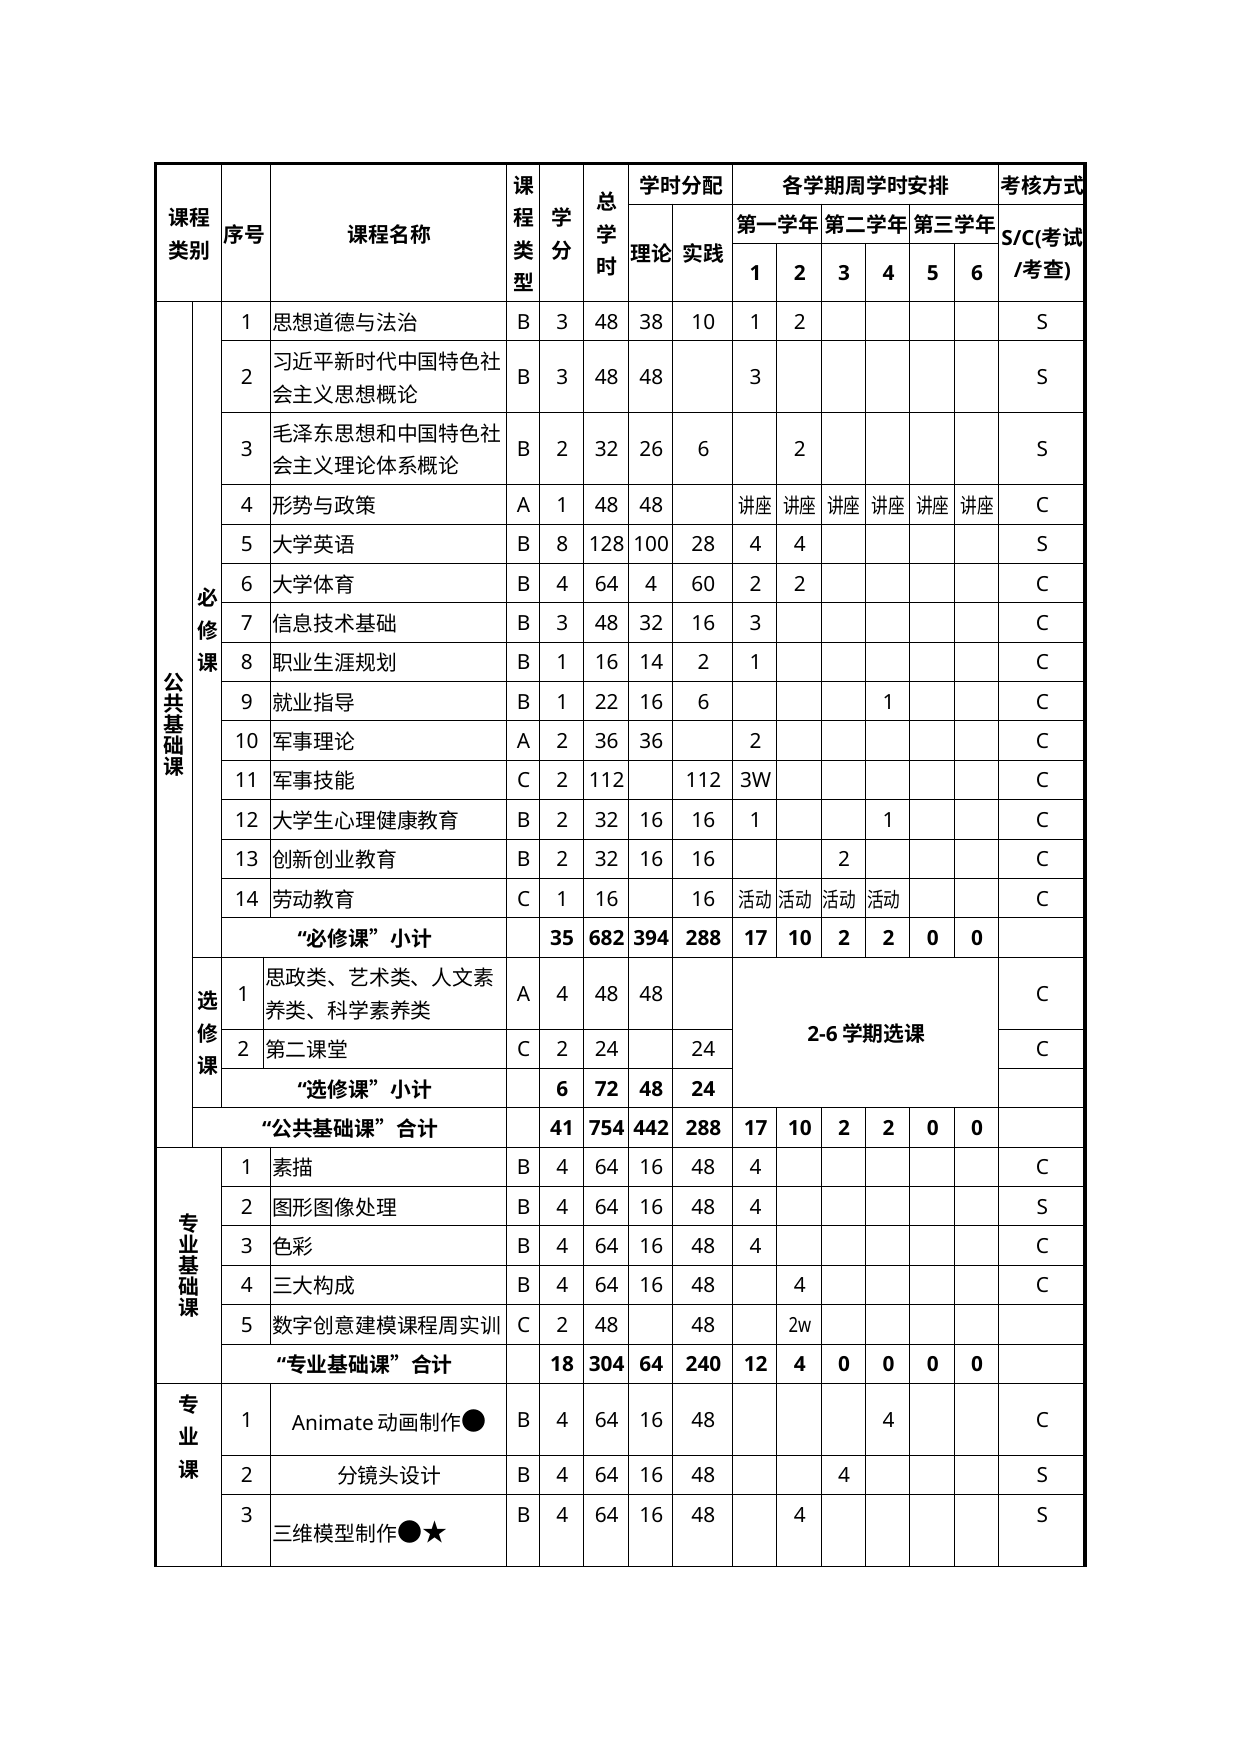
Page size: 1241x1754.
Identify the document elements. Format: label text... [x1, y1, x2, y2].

table_cell [822, 1266, 865, 1304]
table_cell 思想道德与法治 [271, 302, 506, 340]
table_cell [866, 840, 909, 878]
table_cell 1 [540, 879, 583, 917]
table_cell 100 [629, 525, 672, 563]
table_cell [733, 1495, 776, 1566]
table_cell [822, 413, 865, 484]
table_cell 16 [673, 800, 732, 838]
table_cell 2 [866, 1108, 909, 1147]
table_cell 2 [540, 721, 583, 760]
table_cell [910, 1187, 954, 1225]
table_cell 304 [584, 1345, 628, 1383]
table_cell 讲座 [955, 485, 998, 523]
table_cell 17 [733, 918, 776, 957]
table_header 课程 类别 [157, 165, 221, 301]
table_cell 第二课堂 [264, 1030, 506, 1068]
table_cell 60 [673, 564, 732, 602]
table_cell 军事理论 [271, 721, 506, 760]
table_cell 4 [733, 1226, 776, 1265]
table_cell B [507, 525, 539, 563]
table_cell [910, 1456, 954, 1494]
table_cell 16 [629, 1148, 672, 1186]
table_cell [955, 721, 998, 760]
table_cell 0 [955, 1345, 998, 1383]
table_cell 3 [222, 1495, 270, 1566]
table_cell 16 [629, 800, 672, 838]
table_cell 64 [584, 1456, 628, 1494]
table_cell [673, 958, 732, 1028]
table_cell B [507, 1384, 539, 1455]
table_cell 4 [866, 1384, 909, 1455]
table_cell [507, 918, 539, 957]
table_cell 16 [629, 1226, 672, 1265]
table_cell 48 [584, 302, 628, 340]
table_cell [733, 682, 776, 720]
table_cell 48 [673, 1495, 732, 1566]
table_cell 1 [222, 302, 270, 340]
table_cell [822, 1226, 865, 1265]
table_cell A [507, 958, 539, 1028]
table_cell “必修课”小计 [222, 918, 506, 957]
table_cell 16 [629, 1187, 672, 1225]
table_cell 4 [733, 525, 776, 563]
table_cell Animate动画制作● [271, 1384, 506, 1455]
table_cell [910, 1305, 954, 1343]
table_cell [507, 1108, 539, 1147]
table_cell 64 [584, 1384, 628, 1455]
table_cell B [507, 1495, 539, 1566]
table_cell 48 [629, 1069, 672, 1107]
table_cell 64 [584, 1266, 628, 1304]
table_cell 36 [584, 721, 628, 760]
table_cell 6 [540, 1069, 583, 1107]
table_cell 8 [222, 643, 270, 681]
table_cell 48 [673, 1148, 732, 1186]
table_header 总 学 时 [584, 165, 628, 301]
table_cell [777, 721, 821, 760]
table_cell 1 [866, 800, 909, 838]
table_cell 第一学年 [733, 205, 821, 243]
table_header 学时分配 [629, 165, 732, 203]
table_cell B [507, 1456, 539, 1494]
table_cell C [999, 879, 1083, 917]
table_cell 4 [733, 1187, 776, 1225]
table_cell [955, 1226, 998, 1265]
table_cell [955, 564, 998, 602]
table_cell 2 [222, 1456, 270, 1494]
table_cell 图形图像处理 [271, 1187, 506, 1225]
table_cell 18 [540, 1345, 583, 1383]
table_cell 14 [222, 879, 270, 917]
table_cell 3 [540, 302, 583, 340]
table_cell C [999, 1226, 1083, 1265]
table_cell 48 [584, 603, 628, 642]
table_cell B [507, 1266, 539, 1304]
table_cell [733, 840, 776, 878]
table_cell 32 [584, 800, 628, 838]
table_cell S [999, 413, 1083, 484]
table_cell [822, 302, 865, 340]
table_cell S [999, 341, 1083, 412]
table_cell 32 [584, 840, 628, 878]
table_cell 理论 [629, 205, 672, 301]
table_cell 48 [673, 1187, 732, 1225]
table_cell [822, 643, 865, 681]
table_cell C [999, 564, 1083, 602]
table_cell 72 [584, 1069, 628, 1107]
table_cell 1 [222, 1148, 270, 1186]
table_cell A [507, 721, 539, 760]
table_cell 形势与政策 [271, 485, 506, 523]
table_cell [822, 1148, 865, 1186]
table_cell 就业指导 [271, 682, 506, 720]
table_cell [910, 682, 954, 720]
table_header 序号 [222, 165, 270, 301]
table_cell [955, 1305, 998, 1343]
table_cell 4 [540, 1495, 583, 1566]
table_cell 682 [584, 918, 628, 957]
table_cell [822, 682, 865, 720]
table_cell [777, 1148, 821, 1186]
table_cell 4 [540, 1266, 583, 1304]
table_cell 素描 [271, 1148, 506, 1186]
table_cell C [999, 603, 1083, 642]
table_cell 26 [629, 413, 672, 484]
table_cell 13 [222, 840, 270, 878]
table_cell 讲座 [822, 485, 865, 523]
table_cell 2 [222, 1187, 270, 1225]
table_cell [910, 643, 954, 681]
table_cell [955, 413, 998, 484]
table_cell [733, 1384, 776, 1455]
table_cell [955, 643, 998, 681]
table_cell 16 [629, 1266, 672, 1304]
table_cell [822, 341, 865, 412]
table_cell 活动 [822, 879, 865, 917]
table_header 各学期周学时安排 [733, 165, 998, 203]
table_cell [629, 879, 672, 917]
table_cell 6 [955, 244, 998, 301]
table_cell 2 [540, 413, 583, 484]
table_cell 48 [629, 485, 672, 523]
table_cell B [507, 564, 539, 602]
table_cell [777, 1456, 821, 1494]
table_cell [733, 1305, 776, 1343]
table_cell [999, 1305, 1083, 1343]
table_cell [910, 1226, 954, 1265]
table_cell C [999, 643, 1083, 681]
table_cell 16 [584, 879, 628, 917]
table_cell 394 [629, 918, 672, 957]
table_cell 3 [222, 1226, 270, 1265]
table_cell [271, 1495, 506, 1566]
table_cell 288 [673, 1108, 732, 1147]
table_cell [866, 721, 909, 760]
table_cell 讲座 [777, 485, 821, 523]
table_cell [822, 1384, 865, 1455]
table_cell C [999, 485, 1083, 523]
table_cell 4 [777, 1495, 821, 1566]
table_cell 64 [629, 1345, 672, 1383]
table_cell B [507, 643, 539, 681]
table_cell 创新创业教育 [271, 840, 506, 878]
table_cell 分镜头设计 [271, 1456, 506, 1494]
table_cell 4 [222, 1266, 270, 1304]
table_cell B [507, 682, 539, 720]
table_cell [866, 302, 909, 340]
table_cell [777, 1187, 821, 1225]
table_cell 16 [629, 1456, 672, 1494]
table_cell 必修课 [193, 302, 221, 957]
table_cell 三大构成 [271, 1266, 506, 1304]
table_cell [866, 1305, 909, 1343]
table_cell [955, 1384, 998, 1455]
table_cell [629, 1305, 672, 1343]
table_cell 活动 [733, 879, 776, 917]
table_cell [910, 800, 954, 838]
table_cell [866, 413, 909, 484]
table_cell [955, 879, 998, 917]
table_cell [777, 603, 821, 642]
table_cell 4 [222, 485, 270, 523]
table_cell 16 [629, 1384, 672, 1455]
table_cell [822, 564, 865, 602]
table_cell [629, 761, 672, 799]
table_cell 36 [629, 721, 672, 760]
table_cell 2 [866, 918, 909, 957]
table_cell [866, 1495, 909, 1566]
table_cell 16 [673, 879, 732, 917]
table_cell C [507, 761, 539, 799]
table_cell S/C(考试/考查) [999, 205, 1083, 301]
table_cell 64 [584, 564, 628, 602]
table_cell [866, 1187, 909, 1225]
table_cell 0 [955, 1108, 998, 1147]
table_cell 4 [540, 1148, 583, 1186]
table_cell [910, 413, 954, 484]
table_cell 2 [673, 643, 732, 681]
table_cell 1 [540, 485, 583, 523]
table_cell [629, 1030, 672, 1068]
table_cell 1 [222, 1384, 270, 1455]
table_cell 0 [822, 1345, 865, 1383]
table_cell [822, 800, 865, 838]
table_cell [777, 840, 821, 878]
table_cell B [507, 341, 539, 412]
table_cell 0 [910, 1108, 954, 1147]
table_cell [910, 564, 954, 602]
table_cell 64 [584, 1187, 628, 1225]
table_cell [910, 525, 954, 563]
table_cell [999, 1069, 1083, 1107]
table_cell C [999, 721, 1083, 760]
table_cell 活动 [866, 879, 909, 917]
table_cell [822, 603, 865, 642]
table_cell 48 [584, 485, 628, 523]
table_cell 112 [673, 761, 732, 799]
table_cell S [999, 1495, 1083, 1566]
table_cell 思政类、艺术类、人文素养类、科学素养类 [264, 958, 506, 1028]
table_cell 28 [673, 525, 732, 563]
table_cell 4 [540, 1226, 583, 1265]
table_cell 10 [777, 918, 821, 957]
table_cell [822, 1495, 865, 1566]
table_cell 2 [822, 918, 865, 957]
table_cell B [507, 603, 539, 642]
table_cell 大学体育 [271, 564, 506, 602]
table_cell 讲座 [733, 485, 776, 523]
table_cell 16 [673, 603, 732, 642]
table_cell 1 [540, 643, 583, 681]
table_cell [822, 1305, 865, 1343]
table_cell C [999, 1266, 1083, 1304]
table_cell 2 [777, 244, 821, 301]
table_cell 12 [222, 800, 270, 838]
table_cell 10 [673, 302, 732, 340]
table_cell [999, 918, 1083, 957]
table_cell “公共基础课”合计 [193, 1108, 506, 1147]
table_cell 2 [777, 302, 821, 340]
table_cell [777, 341, 821, 412]
table_cell 6 [673, 682, 732, 720]
table_cell [866, 1266, 909, 1304]
table_cell [955, 603, 998, 642]
table_cell 大学生心理健康教育 [271, 800, 506, 838]
table_cell 16 [673, 840, 732, 878]
table_cell 48 [584, 958, 628, 1028]
table_cell B [507, 302, 539, 340]
table_cell 35 [540, 918, 583, 957]
table_cell C [507, 1030, 539, 1068]
table_cell 信息技术基础 [271, 603, 506, 642]
table_cell [777, 682, 821, 720]
table_cell [955, 682, 998, 720]
table_cell 1 [866, 682, 909, 720]
table_cell 38 [629, 302, 672, 340]
table_cell 4 [540, 1384, 583, 1455]
table_cell [673, 721, 732, 760]
table_cell 2 [777, 413, 821, 484]
table_cell [910, 761, 954, 799]
table_cell 24 [673, 1069, 732, 1107]
table_cell 442 [629, 1108, 672, 1147]
table_cell 习近平新时代中国特色社会主义思想概论 [271, 341, 506, 412]
table_cell 11 [222, 761, 270, 799]
table_cell B [507, 840, 539, 878]
table_cell 4 [540, 1456, 583, 1494]
table_cell 1 [222, 958, 263, 1028]
table_cell 0 [955, 918, 998, 957]
table_cell 选修课 [193, 958, 221, 1107]
table_cell 6 [222, 564, 270, 602]
table_cell C [999, 682, 1083, 720]
table_cell “专业基础课”合计 [222, 1345, 506, 1383]
table_cell 1 [540, 682, 583, 720]
table_cell 14 [629, 643, 672, 681]
table_cell [910, 603, 954, 642]
table_cell 3 [540, 603, 583, 642]
table_cell [866, 643, 909, 681]
table_cell [910, 1266, 954, 1304]
table_cell [777, 1384, 821, 1455]
table_cell 劳动教育 [271, 879, 506, 917]
table_cell 128 [584, 525, 628, 563]
table_cell [673, 341, 732, 412]
table_cell S [999, 525, 1083, 563]
table_cell 64 [584, 1226, 628, 1265]
table_cell [955, 1148, 998, 1186]
table_cell C [999, 800, 1083, 838]
table_cell C [999, 1384, 1083, 1455]
table_cell 240 [673, 1345, 732, 1383]
table_cell 2 [540, 1030, 583, 1068]
table_cell 4 [540, 958, 583, 1028]
table_cell B [507, 413, 539, 484]
table_cell [822, 525, 865, 563]
table_cell C [999, 1148, 1083, 1186]
table_cell [866, 603, 909, 642]
table_cell 16 [629, 840, 672, 878]
table_cell [910, 341, 954, 412]
table_cell C [999, 840, 1083, 878]
table_cell 2w [777, 1305, 821, 1343]
table_cell 2-6学期选课 [733, 958, 998, 1107]
table_cell 24 [673, 1030, 732, 1068]
table_cell 17 [733, 1108, 776, 1147]
table_cell 64 [584, 1148, 628, 1186]
table_cell 2 [733, 564, 776, 602]
table_cell 2 [777, 564, 821, 602]
table_header 考核方式 [999, 165, 1083, 203]
table_cell [910, 721, 954, 760]
table_cell [866, 564, 909, 602]
table_cell 48 [584, 341, 628, 412]
table_cell 48 [673, 1456, 732, 1494]
table_cell 12 [733, 1345, 776, 1383]
table_cell 1 [733, 643, 776, 681]
table_cell 讲座 [910, 485, 954, 523]
table_cell [955, 1495, 998, 1566]
table_cell [955, 525, 998, 563]
table_cell 色彩 [271, 1226, 506, 1265]
table_cell 讲座 [866, 485, 909, 523]
table_cell 毛泽东思想和中国特色社会主义理论体系概论 [271, 413, 506, 484]
table_cell 4 [777, 1266, 821, 1304]
table_cell [733, 413, 776, 484]
table_cell [866, 341, 909, 412]
table_cell 10 [222, 721, 270, 760]
table_cell 4 [540, 564, 583, 602]
table_cell 2 [222, 1030, 263, 1068]
table_cell 48 [673, 1266, 732, 1304]
table_cell [955, 1266, 998, 1304]
table_cell 48 [629, 958, 672, 1028]
table_cell 0 [910, 918, 954, 957]
table_cell [910, 1384, 954, 1455]
table_cell B [507, 1148, 539, 1186]
table_cell S [999, 1456, 1083, 1494]
table_cell [733, 1266, 776, 1304]
table_cell 3 [222, 413, 270, 484]
table_cell 2 [540, 840, 583, 878]
table_cell [507, 1069, 539, 1107]
table_cell “选修课”小计 [222, 1069, 506, 1107]
table_cell 8 [540, 525, 583, 563]
table_cell 5 [222, 1305, 270, 1343]
table_cell C [999, 1030, 1083, 1068]
table_cell C [507, 879, 539, 917]
table_cell 2 [222, 341, 270, 412]
table_cell 活动 [777, 879, 821, 917]
table_cell 48 [673, 1305, 732, 1343]
table_cell 16 [629, 1495, 672, 1566]
table_cell 4 [777, 1345, 821, 1383]
table_cell [866, 1148, 909, 1186]
table_cell S [999, 1187, 1083, 1225]
table_cell [955, 761, 998, 799]
table_cell [955, 840, 998, 878]
table_cell 公共基础课 [157, 302, 192, 1147]
table_cell 4 [777, 525, 821, 563]
table_cell 数字创意建模课程周实训 [271, 1305, 506, 1343]
table_cell 3W [733, 761, 776, 799]
table_cell [866, 525, 909, 563]
table_cell [910, 879, 954, 917]
table_cell 288 [673, 918, 732, 957]
table_cell 754 [584, 1108, 628, 1147]
table_cell [777, 643, 821, 681]
table_cell 3 [822, 244, 865, 301]
table_cell 2 [733, 721, 776, 760]
table_cell [910, 840, 954, 878]
table_cell 2 [822, 840, 865, 878]
table_cell C [999, 761, 1083, 799]
table_cell 4 [540, 1187, 583, 1225]
table_cell 64 [584, 1495, 628, 1566]
table_cell [999, 1108, 1083, 1147]
table_cell [822, 721, 865, 760]
table_cell 大学英语 [271, 525, 506, 563]
table_cell 24 [584, 1030, 628, 1068]
table_cell [866, 1456, 909, 1494]
table_cell [955, 1456, 998, 1494]
table_cell 32 [629, 603, 672, 642]
table_cell 16 [629, 682, 672, 720]
table_cell 32 [584, 413, 628, 484]
table_cell 职业生涯规划 [271, 643, 506, 681]
table_cell [507, 1345, 539, 1383]
table_cell 112 [584, 761, 628, 799]
table_cell 3 [733, 341, 776, 412]
table_cell 1 [733, 302, 776, 340]
table_cell C [507, 1305, 539, 1343]
table_cell 48 [584, 1305, 628, 1343]
table_cell B [507, 1187, 539, 1225]
table_cell 48 [673, 1384, 732, 1455]
table_cell [910, 302, 954, 340]
table_cell 48 [673, 1226, 732, 1265]
table_cell 2 [540, 1305, 583, 1343]
table_cell 0 [866, 1345, 909, 1383]
table_cell [910, 1495, 954, 1566]
table_cell [822, 1187, 865, 1225]
table_cell 1 [733, 800, 776, 838]
table_cell 0 [910, 1345, 954, 1383]
table_cell 16 [584, 643, 628, 681]
table_cell 7 [222, 603, 270, 642]
table_cell 2 [540, 761, 583, 799]
table_cell 4 [822, 1456, 865, 1494]
table_cell A [507, 485, 539, 523]
table_cell 实践 [673, 205, 732, 301]
table_cell S [999, 302, 1083, 340]
table_cell [777, 800, 821, 838]
table_cell [866, 1226, 909, 1265]
table_cell 10 [777, 1108, 821, 1147]
table_cell 2 [540, 800, 583, 838]
table_cell [955, 1187, 998, 1225]
table_cell [822, 761, 865, 799]
table_cell 9 [222, 682, 270, 720]
table_cell 2 [822, 1108, 865, 1147]
table_cell 48 [629, 341, 672, 412]
table_cell 4 [866, 244, 909, 301]
table_cell 4 [629, 564, 672, 602]
table_cell 4 [733, 1148, 776, 1186]
table_cell [910, 1148, 954, 1186]
table_cell 专 业 课 [157, 1384, 221, 1566]
table_cell [955, 800, 998, 838]
table_cell 第三学年 [910, 205, 998, 243]
table_cell B [507, 1226, 539, 1265]
table_cell 军事技能 [271, 761, 506, 799]
table_cell 6 [673, 413, 732, 484]
table_cell [777, 761, 821, 799]
table_cell 5 [222, 525, 270, 563]
table_cell 1 [733, 244, 776, 301]
table_cell [733, 1456, 776, 1494]
table_cell 41 [540, 1108, 583, 1147]
table_cell C [999, 958, 1083, 1028]
table_cell [673, 485, 732, 523]
table_header 课程名称 [271, 165, 506, 301]
table_cell [866, 761, 909, 799]
table_cell [955, 341, 998, 412]
table_cell 5 [910, 244, 954, 301]
table_header 课 程 类型 [507, 165, 539, 301]
table_header 学 分 [540, 165, 583, 301]
table_cell [955, 302, 998, 340]
table_cell 22 [584, 682, 628, 720]
table_cell [999, 1345, 1083, 1383]
table_cell 第二学年 [822, 205, 909, 243]
table_cell 3 [540, 341, 583, 412]
table_cell 专业基础课 [157, 1148, 221, 1383]
table_cell [777, 1226, 821, 1265]
table_cell B [507, 800, 539, 838]
table_cell 3 [733, 603, 776, 642]
